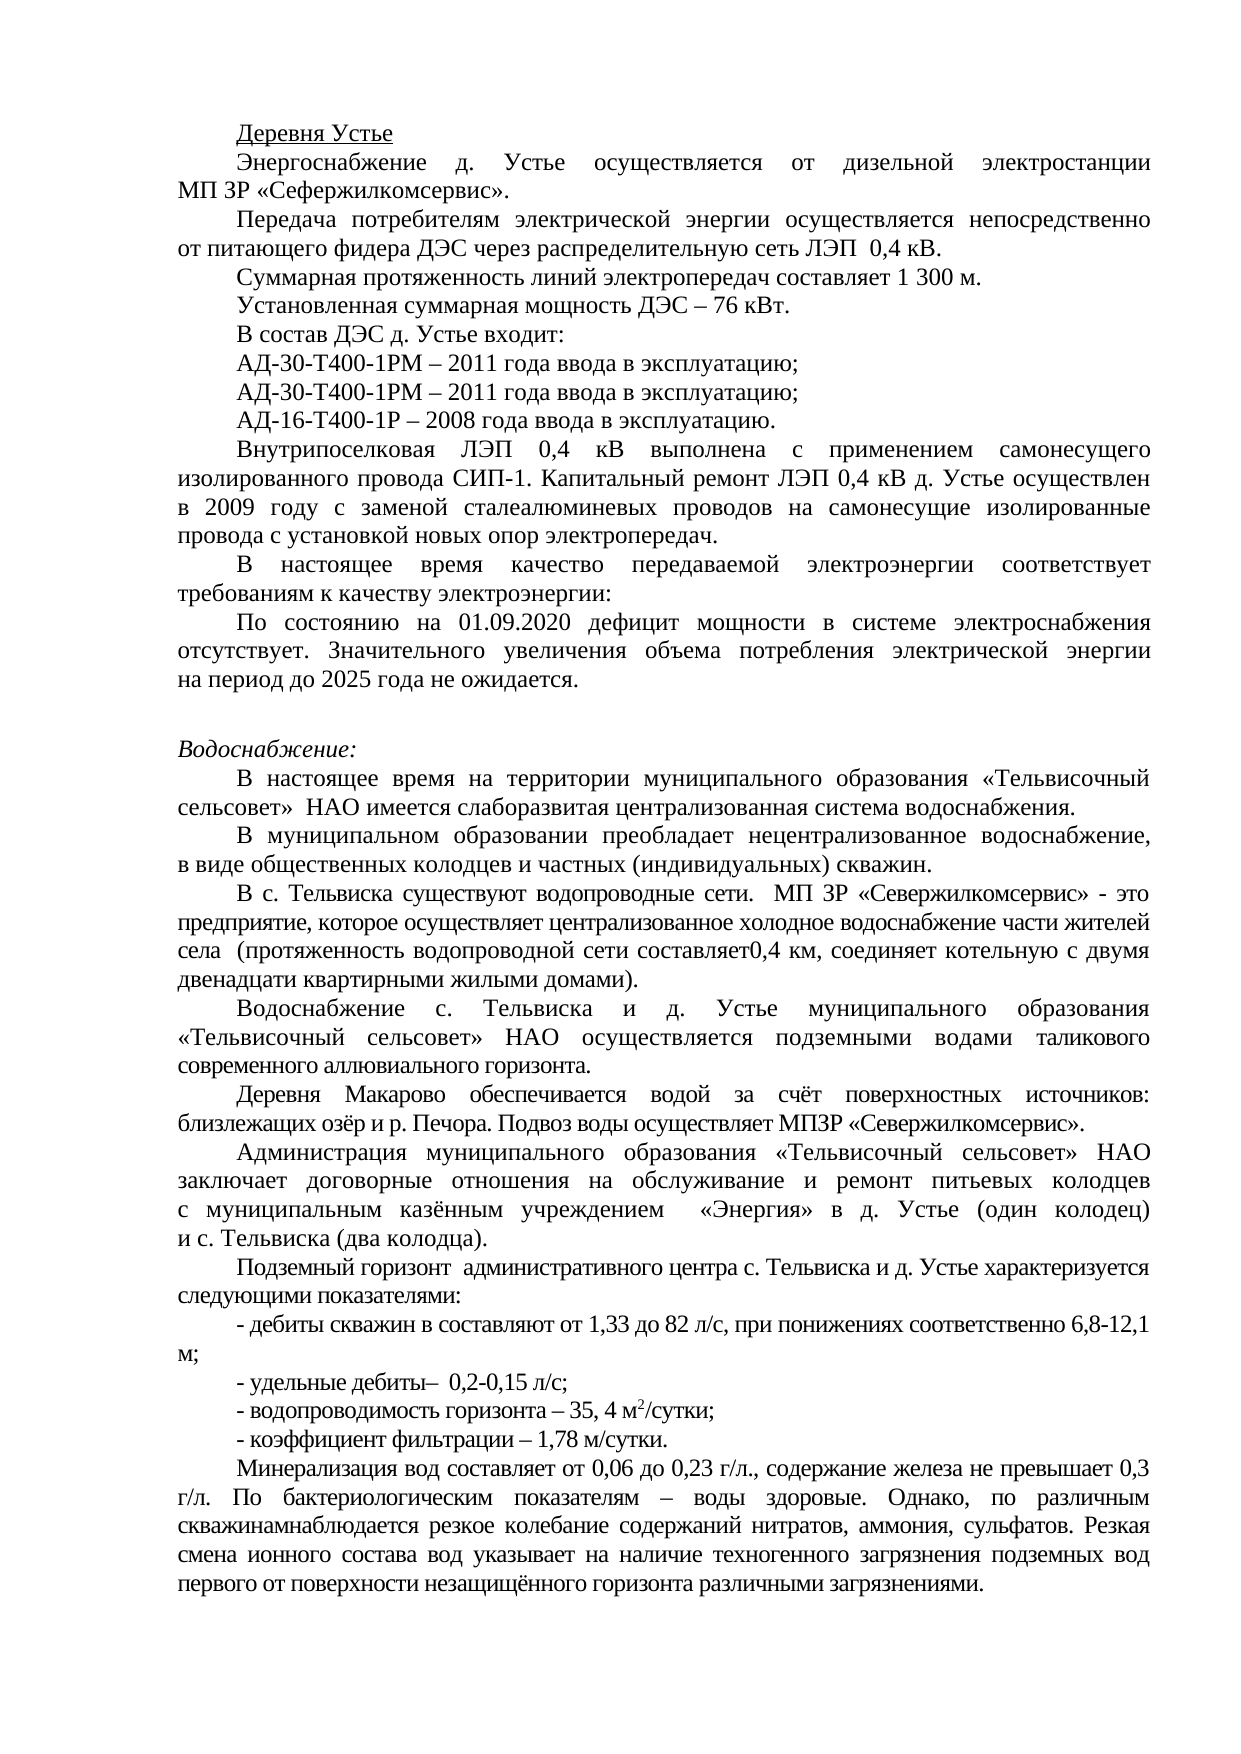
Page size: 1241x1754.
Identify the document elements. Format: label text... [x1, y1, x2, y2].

text Минерализация вод составляет от 0,06 до 0,23 г/л., содержание железа не превышает 0,3 г/л. По бактериологическим показателям – воды здоровые. Однако, по различным скважинамнаблюдается резкое колебание содержаний нитратов, аммония, сульфатов. Резкая смена ионного состава вод указывает на наличие техногенного загрязнения подземных вод первого от поверхности незащищённого горизонта различными загрязнениями. [177, 1453, 1150, 1597]
text АД-30-Т400-1РМ – 2011 года ввода в эксплуатацию; [177, 348, 1152, 377]
text В муниципальном образовании преобладает нецентрализованное водоснабжение, в виде общественных колодцев и частных (индивидуальных) скважин. [177, 821, 1152, 878]
text - дебиты скважин в составляют от 1,33 до 82 л/с, при понижениях соответственно 6,8-12,1 м; [177, 1309, 1150, 1367]
text Водоснабжение: [177, 734, 1152, 763]
text Установленная суммарная мощность ДЭС – 76 кВт. [177, 291, 1152, 319]
text Внутрипоселковая ЛЭП 0,4 кВ выполнена с применением самонесущего изолированного провода СИП-1. Капитальный ремонт ЛЭП 0,4 кВ д. Устье осуществлен в 2009 году с заменой сталеалюминевых проводов на самонесущие изолированные провода с установкой новых опор электропередач. [177, 434, 1152, 549]
text Деревня Макарово обеспечивается водой за счёт поверхностных источников: близлежащих озёр и р. Печора. Подвоз воды осуществляет МПЗР «Севержилкомсервис». [177, 1079, 1150, 1137]
text Водоснабжение с. Тельвиска и д. Устье муниципального образования «Тельвисочный сельсовет» НАО осуществляется подземными водами таликового современного аллювиального горизонта. [177, 993, 1150, 1079]
text В с. Тельвиска существуют водопроводные сети. МП ЗР «Севержилкомсервис» - это предприятие, которое осуществляет централизованное холодное водоснабжение части жителей села (протяженность водопроводной сети составляет, соединяет котельную с двумя двенадцати квартирными жилыми домами). [177, 878, 1150, 993]
text Администрация муниципального образования «Тельвисочный сельсовет» НАО заключает договорные отношения на обслуживание и ремонт питьевых колодцев с муниципальным казённым учреждением «Энергия» в д. Устье (один колодец) и с. Тельвиска (два колодца). [177, 1137, 1152, 1252]
text Суммарная протяженность линий электропередач составляет 1 300 м. [177, 262, 1152, 291]
text Энергоснабжение д. Устье осуществляется от дизельной электростанции МП ЗР «Сефержилкомсервис». [177, 147, 1152, 204]
text АД-30-Т400-1РМ – 2011 года ввода в эксплуатацию; [177, 377, 1152, 406]
text Передача потребителям электрической энергии осуществляется непосредственно от питающего фидера ДЭС через распределительную сеть ЛЭП 0,4 кВ. [177, 204, 1152, 262]
text В настоящее время качество передаваемой электроэнергии соответствует требованиям к качеству электроэнергии: [177, 549, 1152, 607]
text - коэффициент фильтрации – 1,78 м/сутки. [177, 1424, 1150, 1453]
text АД-16-Т400-1Р – 2008 года ввода в эксплуатацию. [177, 406, 1152, 434]
text Подземный горизонт административного центра с. Тельвиска и д. Устье характеризуется следующими показателями: [177, 1252, 1150, 1309]
text - водопроводимость горизонта – 35, /сутки; [177, 1396, 1150, 1424]
text В состав ДЭС д. Устье входит: [177, 319, 1152, 348]
text По состоянию на 01.09.2020 дефицит мощности в системе электроснабжения отсутствует. Значительного увеличения объема потребления электрической энергии на период до 2025 года не ожидается. [177, 607, 1152, 693]
text - удельные дебиты– 0,2-0,15 л/с; [177, 1367, 1150, 1396]
text Деревня Устье [177, 118, 1152, 147]
text В настоящее время на территории муниципального образования «Тельвисочный сельсовет» НАО имеется слаборазвитая централизованная система водоснабжения. [177, 763, 1150, 821]
